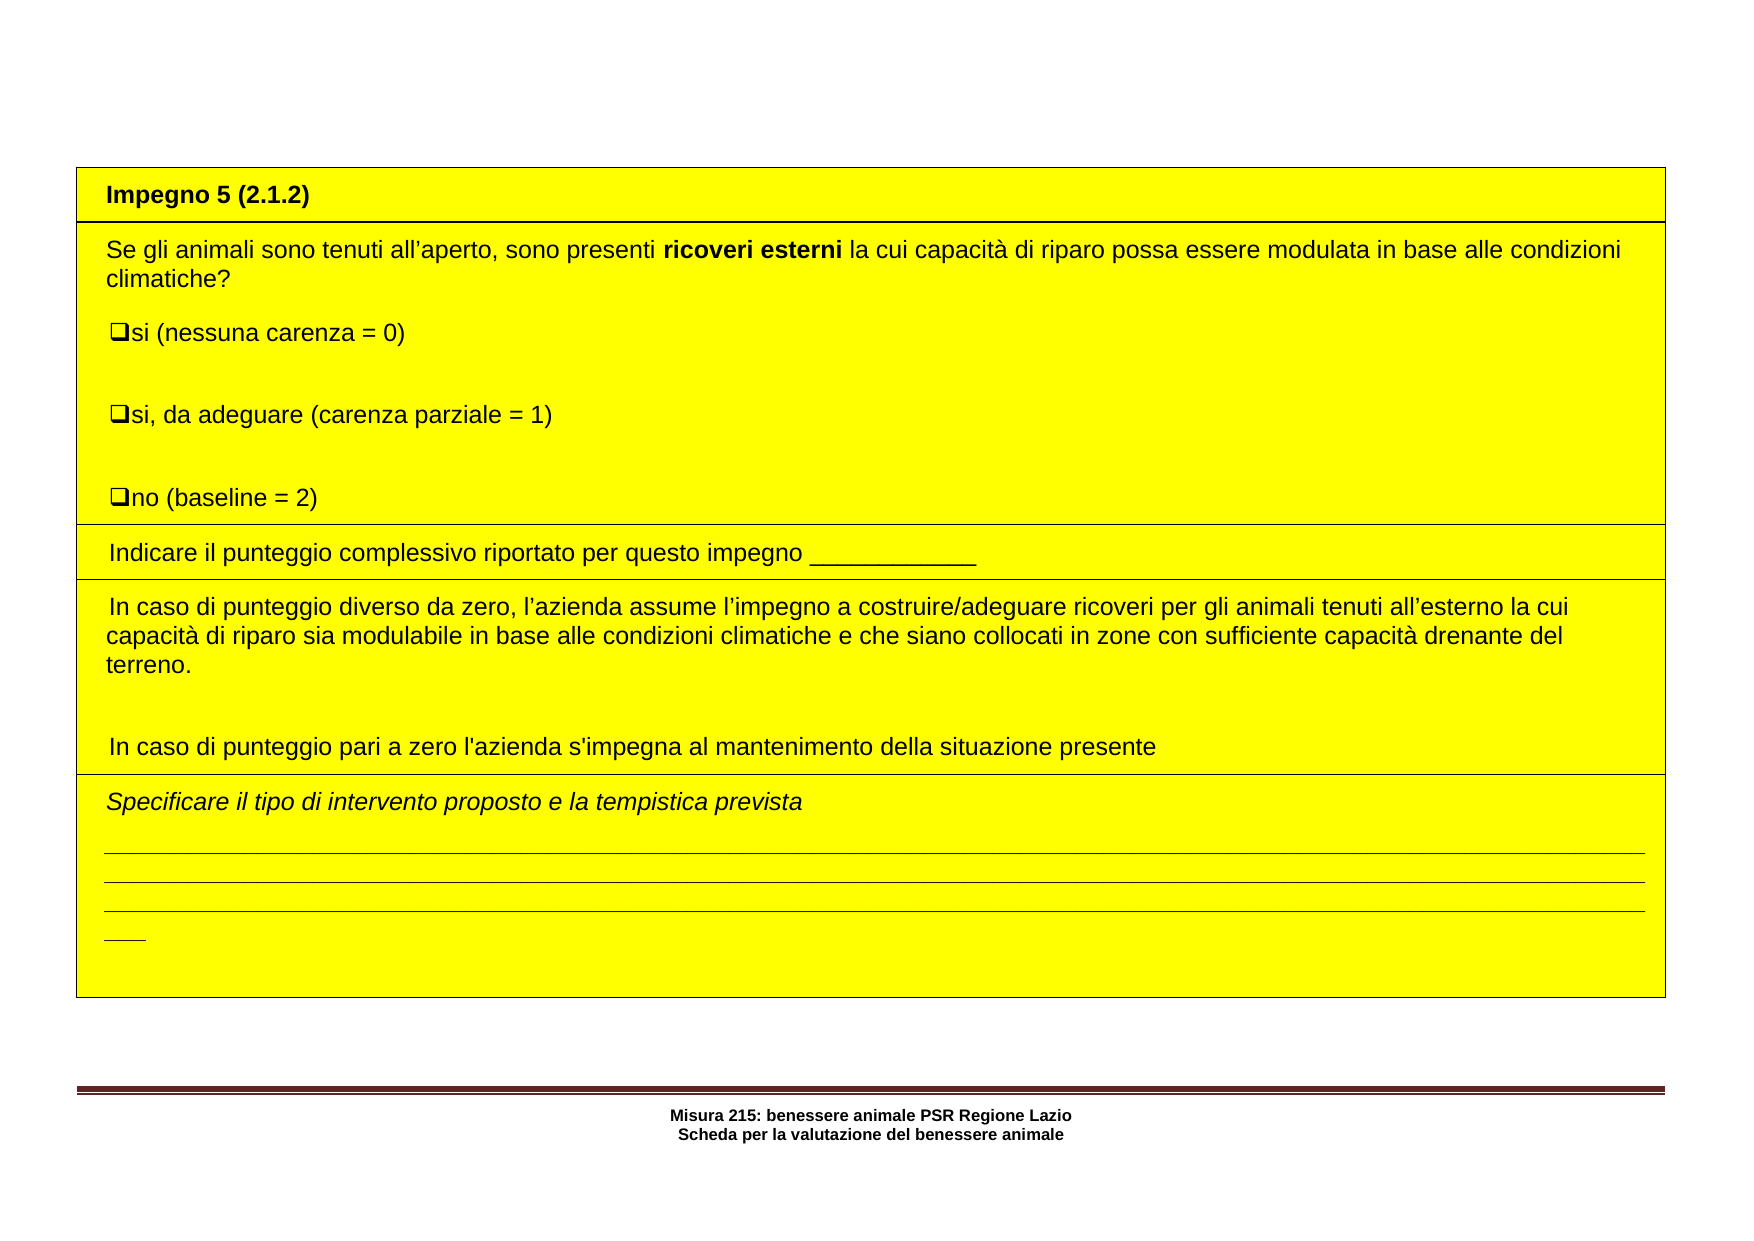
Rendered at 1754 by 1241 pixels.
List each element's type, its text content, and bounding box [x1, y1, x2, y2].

table_cell Indicare il punteggio complessivo riportato per questo impegno ____________ [77, 525, 1665, 579]
table_header Impegno 5 (2.1.2) [77, 168, 1665, 221]
table_cell Specificare il tipo di intervento proposto e la tempistica prevista ________________________________________________________________________________________________________________________________________________________________________________________________________________________________________________________________________________________________________________________________________________ [77, 775, 1665, 997]
table_cell si (nessuna carenza = 0) si, da adeguare (carenza parziale = 1) no (baseline = 2) [77, 305, 1665, 524]
table_cell Se gli animali sono tenuti all’aperto, sono presenti ricoveri esterni la cui capacità di riparo possa essere modulata in base alle condizioni climatiche? [77, 223, 1665, 305]
table_cell In caso di punteggio diverso da zero, l’azienda assume l’impegno a costruire/adeguare ricoveri per gli animali tenuti all’esterno la cui capacità di riparo sia modulabile in base alle condizioni climatiche e che siano collocati in zone con sufficiente capacità drenante del terreno. In caso di punteggio pari a zero l'azienda s'impegna al mantenimento della situazione presente [77, 580, 1665, 774]
